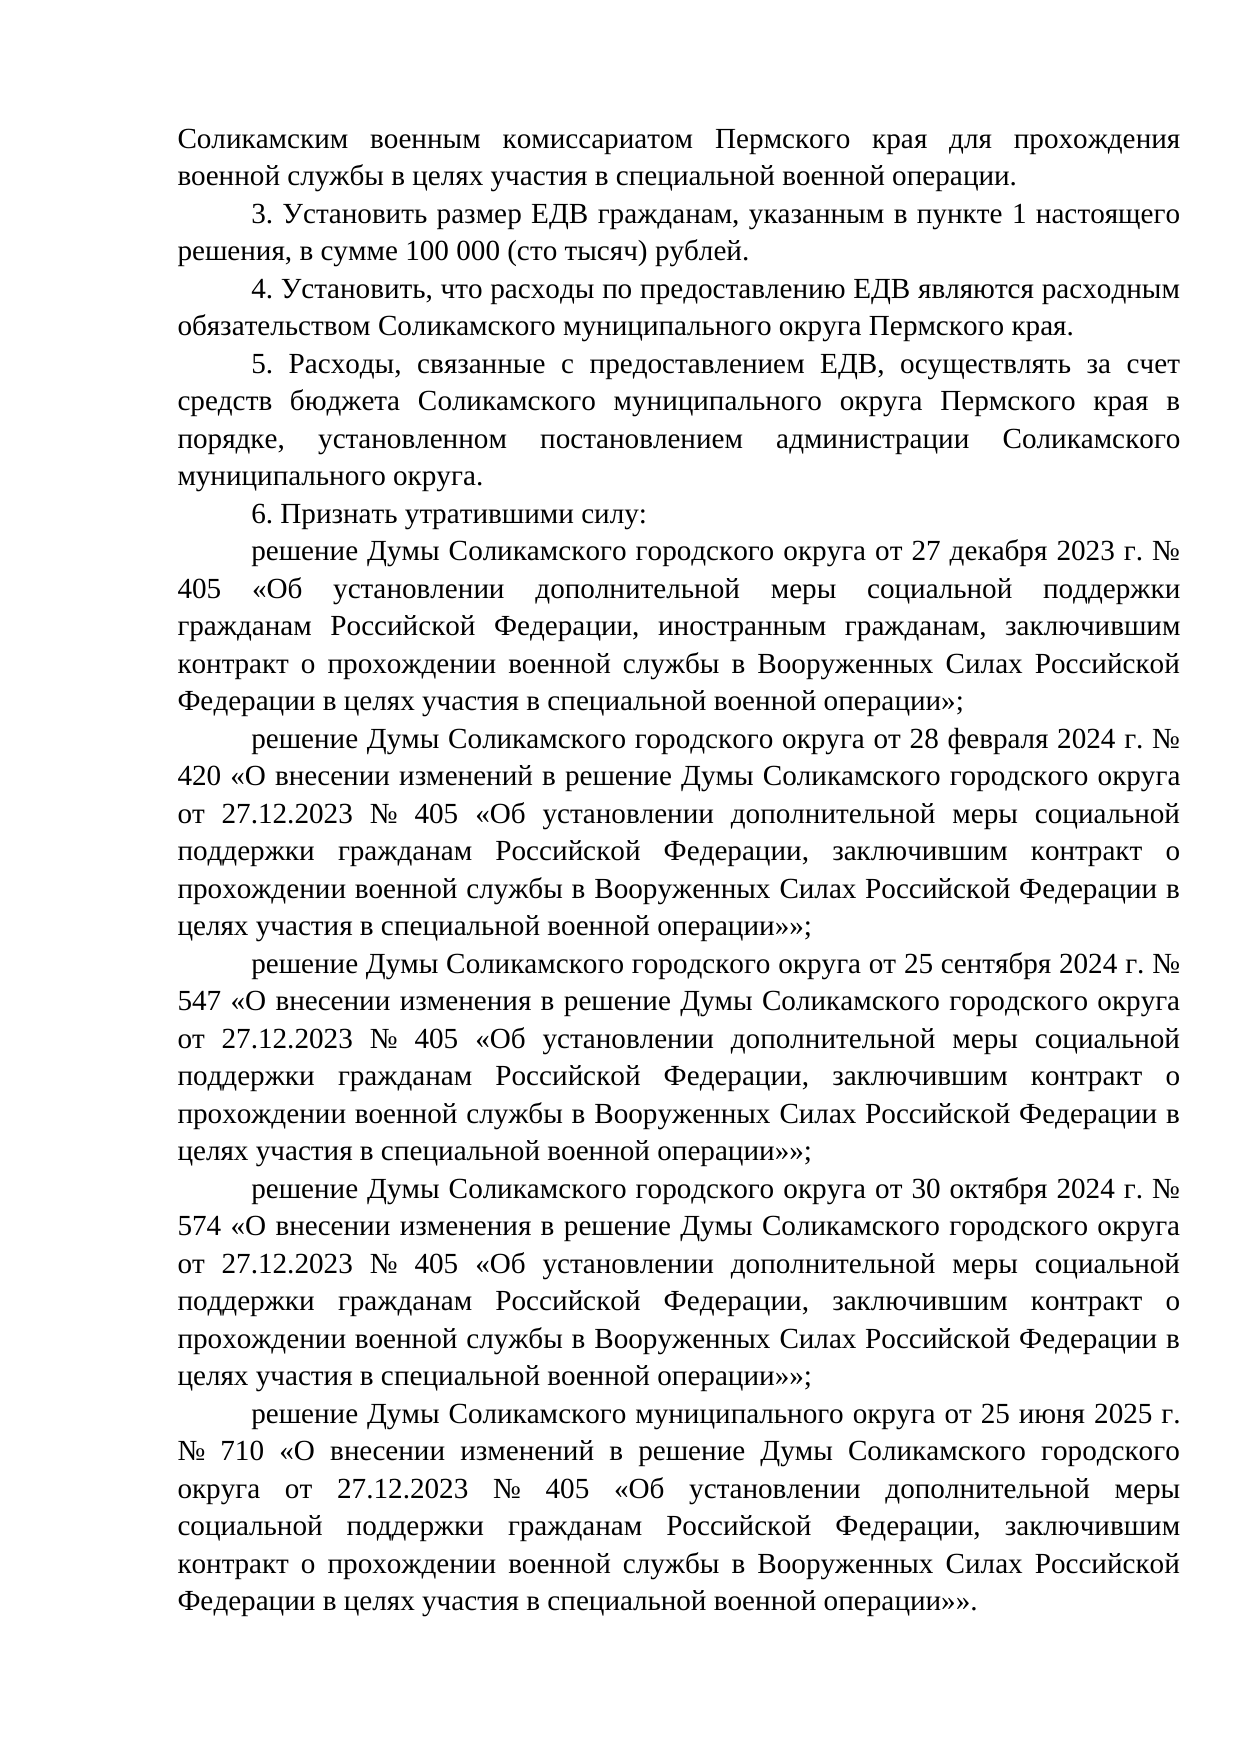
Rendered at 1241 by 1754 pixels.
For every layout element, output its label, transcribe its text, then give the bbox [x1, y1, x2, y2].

text решение Думы Соликамского городского округа от 27 декабря 2023 г. № 405 «Об установлении дополнительной меры социальной поддержки гражданам Российской Федерации, иностранным гражданам, заключившим контракт о прохождении военной службы в Вооруженных Силах Российской Федерации в целях участия в специальной военной операции»; [177, 531, 1181, 718]
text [177, 118, 1181, 193]
text 4. Установить, что расходы по предоставлению ЕДВ являются расходным обязательством Соликамского муниципального округа Пермского края. [177, 268, 1181, 343]
text решение Думы Соликамского городского округа от 28 февраля 2024 г. № 420 «О внесении изменений в решение Думы Соликамского городского округа от 27.12.2023 № 405 «Об установлении дополнительной меры социальной поддержки гражданам Российской Федерации, заключившим контракт о прохождении военной службы в Вооруженных Силах Российской Федерации в целях участия в специальной военной операции»»; [177, 718, 1181, 943]
text 5. Расходы, связанные с предоставлением ЕДВ, осуществлять за счет средств бюджета Соликамского муниципального округа Пермского края в порядке, установленном постановлением администрации Соликамского муниципального округа. [177, 343, 1181, 493]
text решение Думы Соликамского городского округа от 30 октября 2024 г. № 574 «О внесении изменения в решение Думы Соликамского городского округа от 27.12.2023 № 405 «Об установлении дополнительной меры социальной поддержки гражданам Российской Федерации, заключившим контракт о прохождении военной службы в Вооруженных Силах Российской Федерации в целях участия в специальной военной операции»»; [177, 1168, 1181, 1393]
text 3. Установить размер ЕДВ гражданам, указанным в пункте 1 настоящего решения, в сумме 100 000 (сто тысяч) рублей. [177, 193, 1181, 268]
text решение Думы Соликамского городского округа от 25 сентября 2024 г. № 547 «О внесении изменения в решение Думы Соликамского городского округа от 27.12.2023 № 405 «Об установлении дополнительной меры социальной поддержки гражданам Российской Федерации, заключившим контракт о прохождении военной службы в Вооруженных Силах Российской Федерации в целях участия в специальной военной операции»»; [177, 943, 1181, 1168]
text 6. Признать утратившими силу: [177, 493, 1181, 531]
text решение Думы Соликамского муниципального округа от 25 июня 2025 г. № 710 «О внесении изменений в решение Думы Соликамского городского округа от 27.12.2023 № 405 «Об установлении дополнительной меры социальной поддержки гражданам Российской Федерации, заключившим контракт о прохождении военной службы в Вооруженных Силах Российской Федерации в целях участия в специальной военной операции»». [177, 1393, 1181, 1618]
